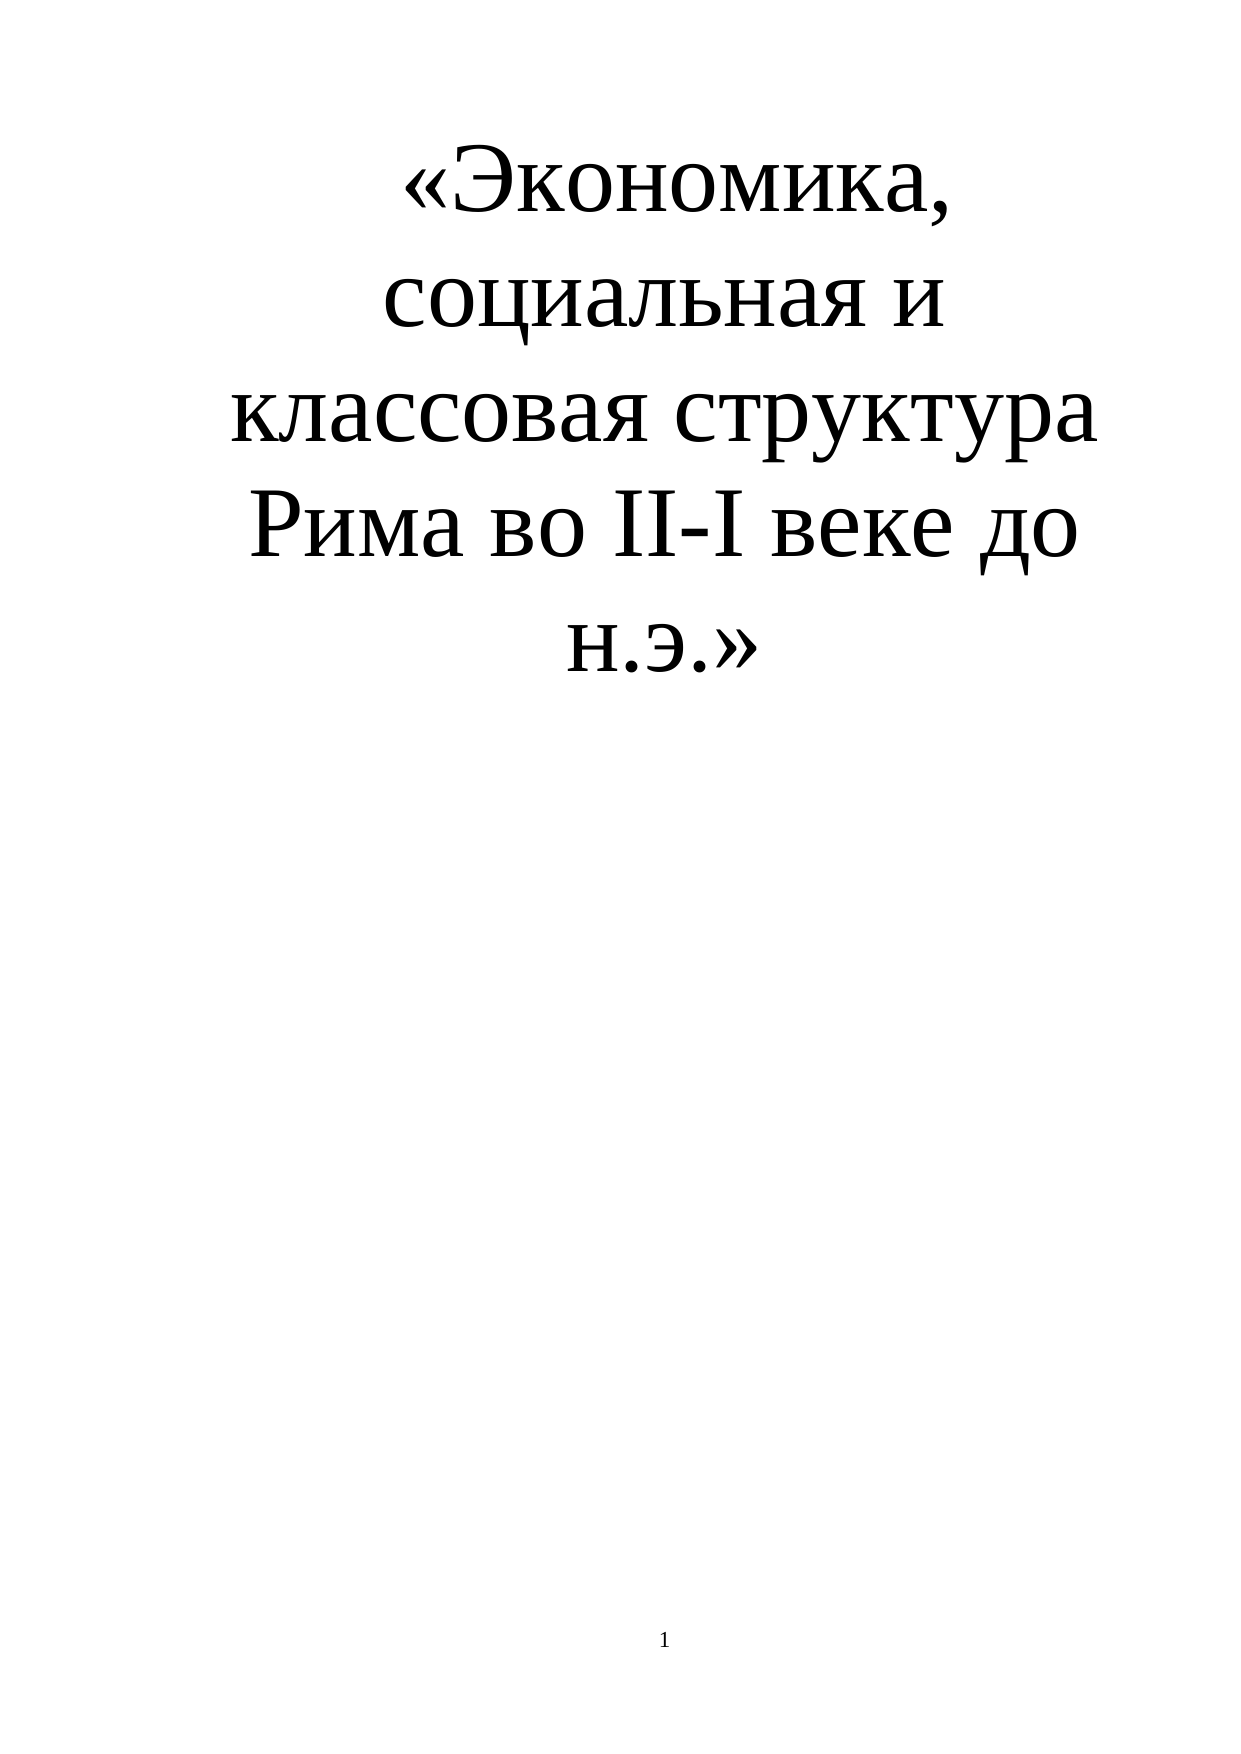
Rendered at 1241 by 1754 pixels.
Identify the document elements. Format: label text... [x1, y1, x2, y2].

text «Экономика, социальная и классовая структура Рима во II-I веке до н.э.» [177, 118, 1152, 693]
